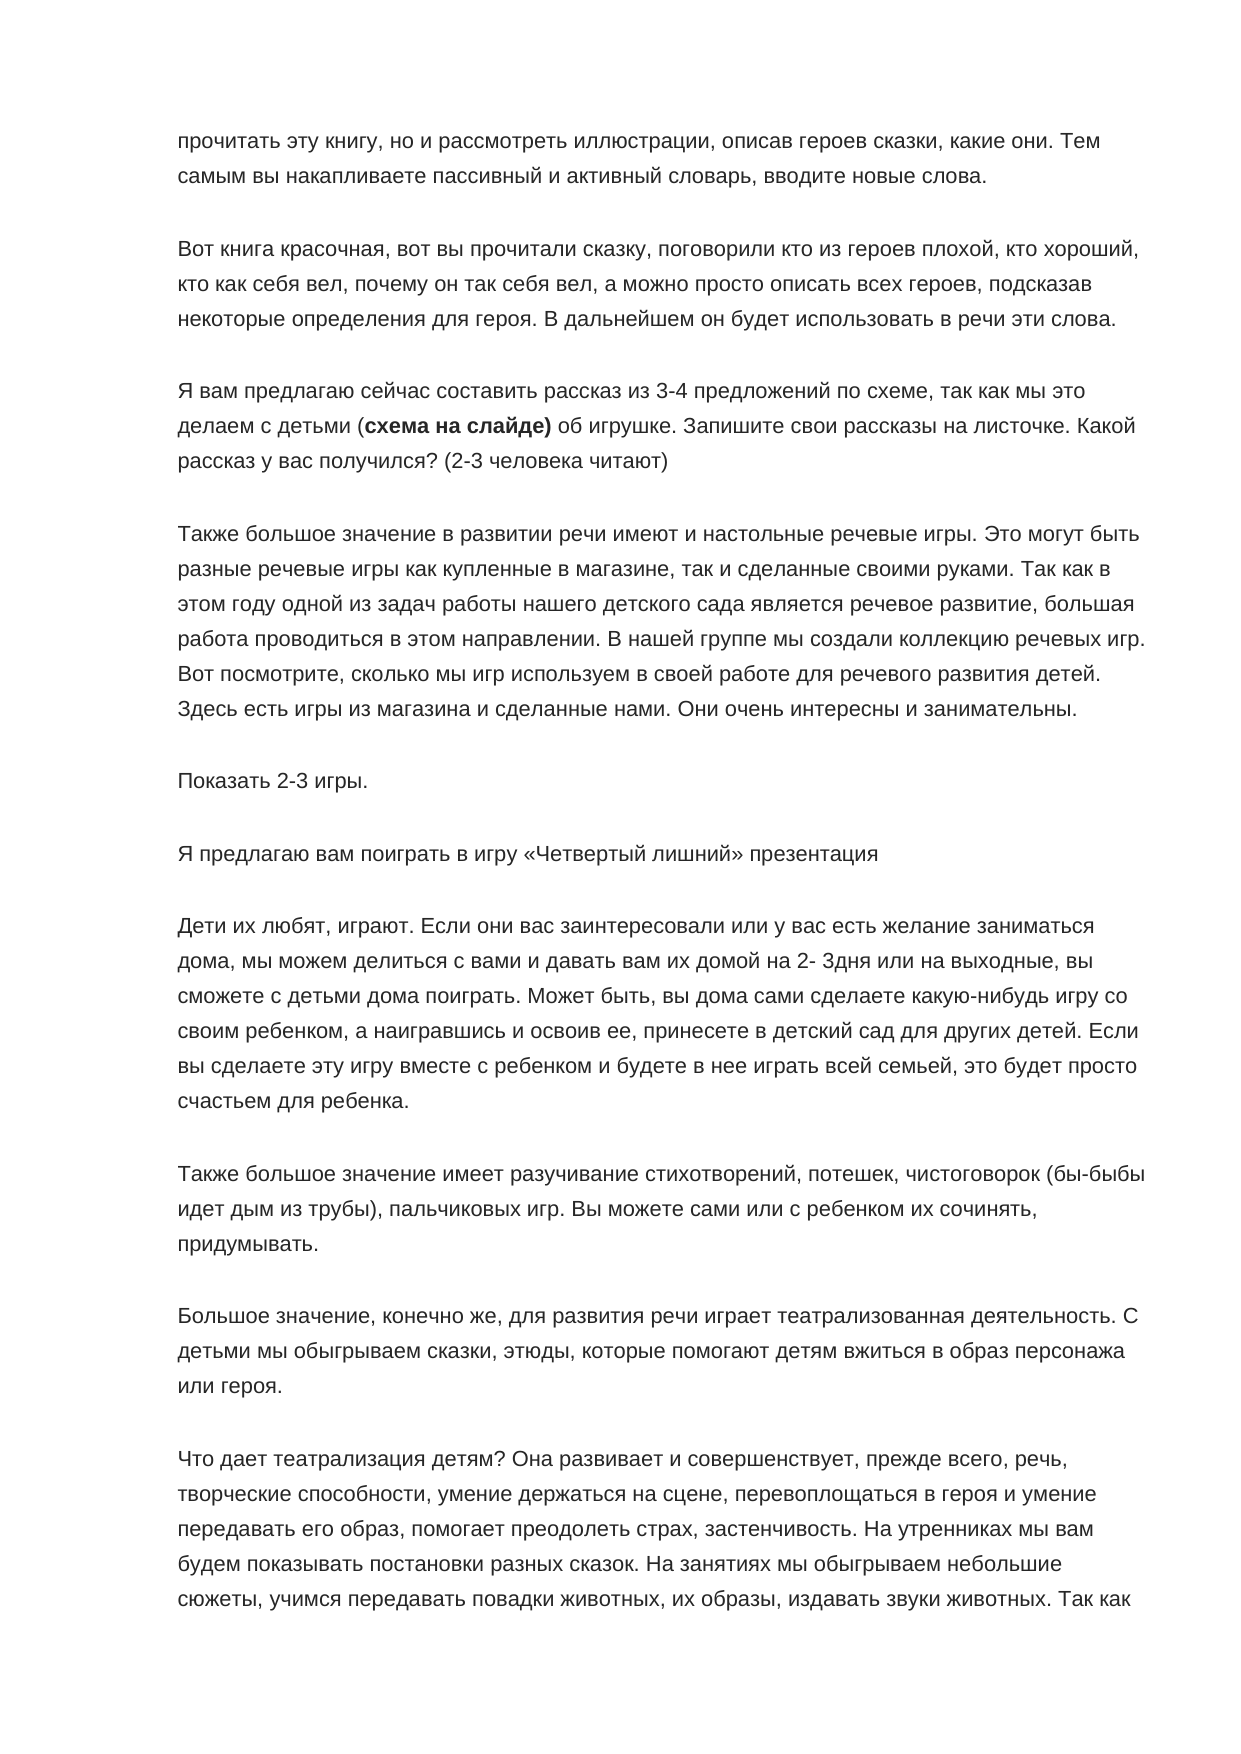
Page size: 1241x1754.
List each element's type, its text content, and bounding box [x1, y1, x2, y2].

text Также большое значение имеет разучивание стихотворений, потешек, чистоговорок (бы-быбы идет дым из трубы), пальчиковых игр. Вы можете сами или с ребенком их сочинять, придумывать. [177, 1151, 1152, 1256]
text Я предлагаю вам поиграть в игру «Четвертый лишний» презентация [177, 831, 1152, 866]
text Вот книга красочная, вот вы прочитали сказку, поговорили кто из героев плохой, кто хороший, кто как себя вел, почему он так себя вел, а можно просто описать всех героев, подсказав некоторые определения для героя. В дальнейшем он будет использовать в речи эти слова. [177, 226, 1152, 331]
text Показать 2-3 игры. [177, 758, 1152, 793]
text Дети их любят, играют. Если они вас заинтересовали или у вас есть желание заниматься дома, мы можем делиться с вами и давать вам их домой на 2- 3дня или на выходные, вы сможете с детьми дома поиграть. Может быть, вы дома сами сделаете какую-нибудь игру со своим ребенком, а наигравшись и освоив ее, принесете в детский сад для других детей. Если вы сделаете эту игру вместе с ребенком и будете в нее играть всей семьей, это будет просто счастьем для ребенка. [177, 903, 1152, 1113]
text Также большое значение в развитии речи имеют и настольные речевые игры. Это могут быть разные речевые игры как купленные в магазине, так и сделанные своими руками. Так как в этом году одной из задач работы нашего детского сада является речевое развитие, большая работа проводиться в этом направлении. В нашей группе мы создали коллекцию речевых игр. Вот посмотрите, сколько мы игр используем в своей работе для речевого развития детей. Здесь есть игры из магазина и сделанные нами. Они очень интересны и занимательны. [177, 511, 1152, 721]
text Большое значение, конечно же, для развития речи играет театрализованная деятельность. С детьми мы обыгрываем сказки, этюды, которые помогают детям вжиться в образ персонажа или героя. [177, 1293, 1152, 1398]
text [177, 1436, 1152, 1611]
text Я вам предлагаю сейчас составить рассказ из 3-4 предложений по схеме, так как мы это делаем с детьми (схема на слайде) об игрушке. Запишите свои рассказы на листочке. Какой рассказ у вас получился? (2-3 человека читают) [177, 368, 1152, 473]
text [177, 118, 1152, 188]
